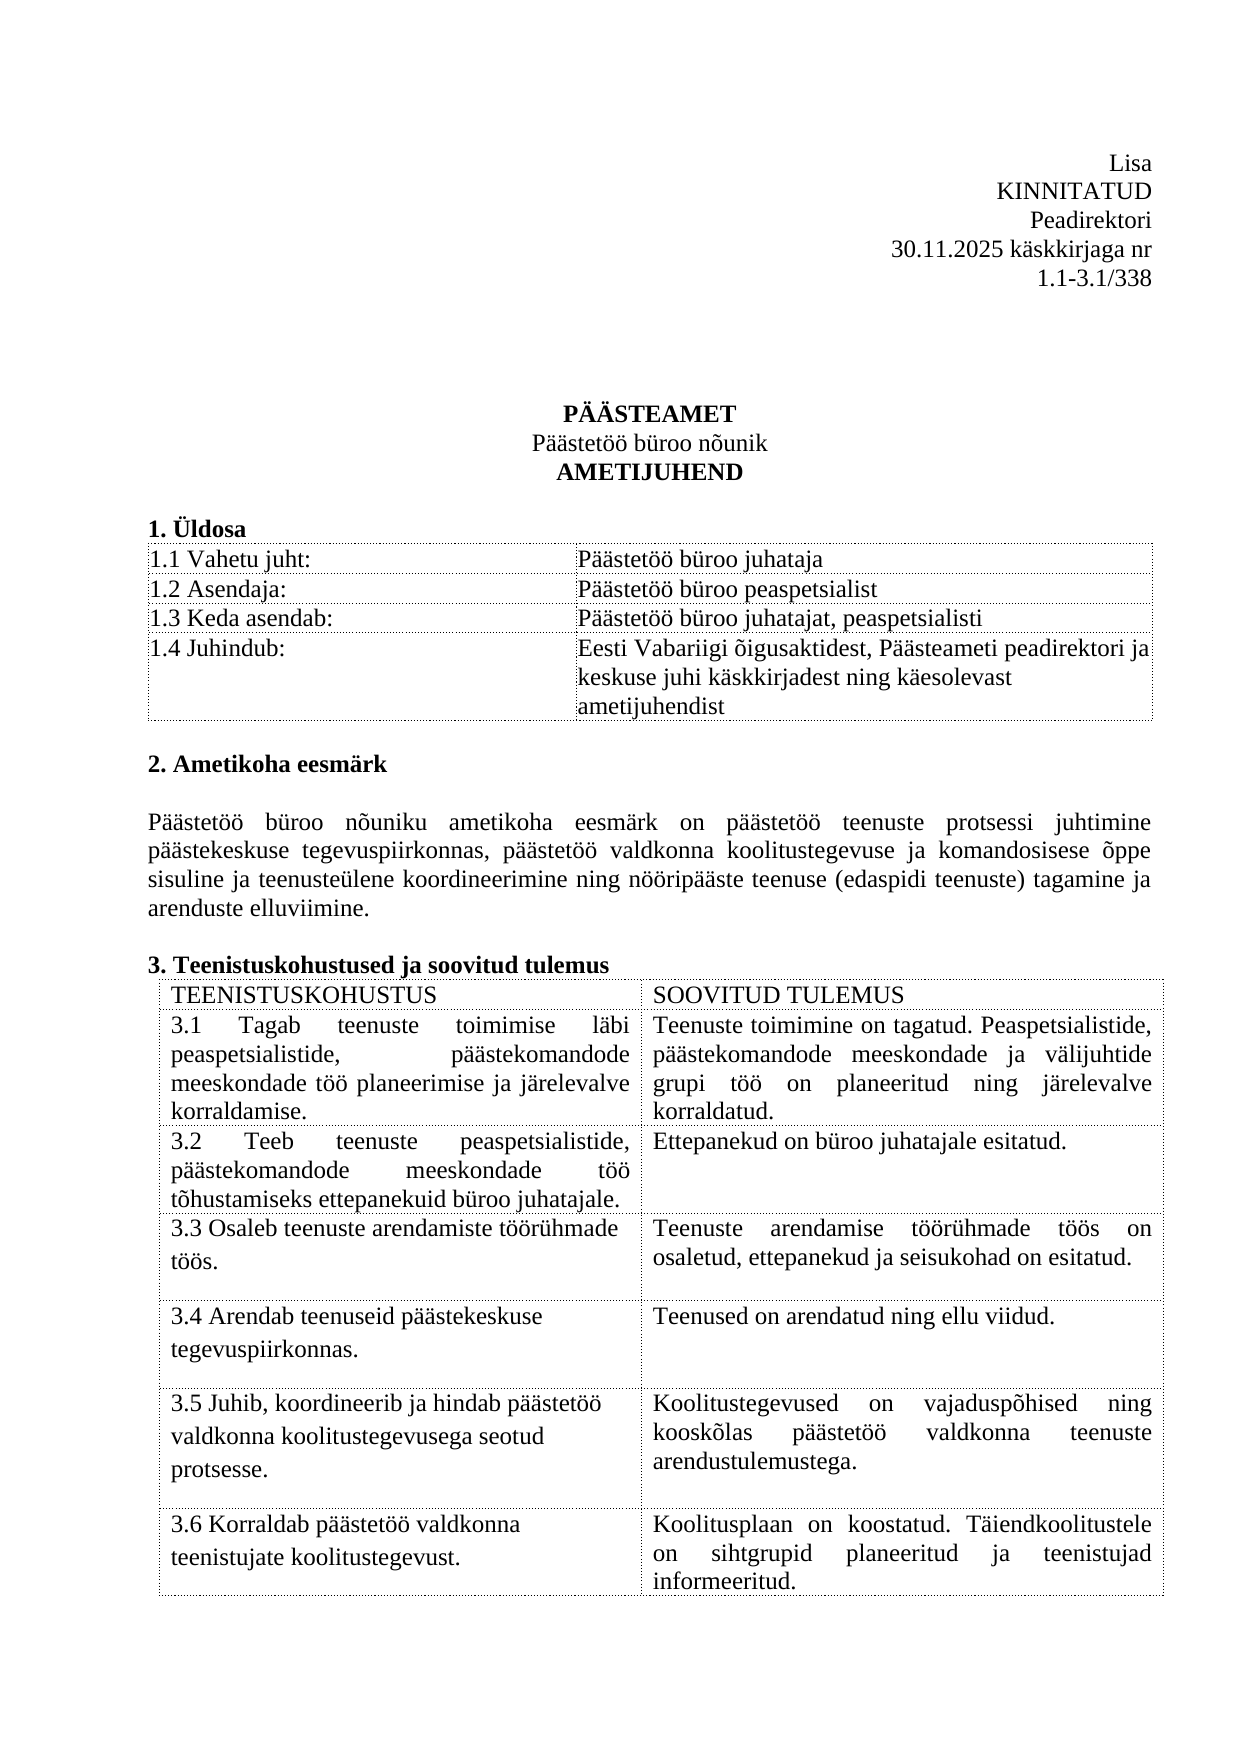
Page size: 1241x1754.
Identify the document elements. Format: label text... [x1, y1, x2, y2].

table_cell 3.3 Osaleb teenuste arendamiste töörühmade töös. [159, 1213, 641, 1300]
table_cell 1.3 Keda asendab: [149, 603, 577, 632]
table_cell 3.5 Juhib, koordineerib ja hindab päästetöö valdkonna koolitustegevusega seotud protsesse. [159, 1388, 641, 1508]
table_header Päästetöö büroo juhataja [577, 543, 1153, 573]
table_cell 3.6 Korraldab päästetöö valdkonna teenistujate koolitustegevust. [159, 1508, 641, 1595]
text Päästetöö büroo nõuniku ametikoha eesmärk on päästetöö teenuste protsessi juhtimine päästekeskuse tegevuspiirkonnas, päästetöö valdkonna koolitustegevuse ja komandosisese õppe sisuline ja teenusteülene koordineerimine ning nööripääste teenuse (edaspidi teenuste) tagamine ja arenduste elluviimine. [148, 807, 1152, 922]
table_cell 3.4 Arendab teenuseid päästekeskuse tegevuspiirkonnas. [159, 1300, 641, 1387]
table_cell Päästetöö büroo peaspetsialist [577, 573, 1153, 602]
text KINNITATUD [739, 176, 1152, 205]
table_header SOOVITUD TULEMUS [641, 979, 1163, 1009]
table_cell Koolitustegevused on vajaduspõhised ning kooskõlas päästetöö valdkonna teenuste arendustulemustega. [641, 1388, 1163, 1508]
text PÄÄSTEAMET [148, 399, 1152, 428]
text 3. Teenistuskohustused ja soovitud tulemus [148, 951, 1152, 979]
table_header 1.1 Vahetu juht: [149, 543, 577, 573]
table_cell 1.4 Juhindub: [149, 632, 577, 719]
table_cell 3.2 Teeb teenuste peaspetsialistide, päästekomandode meeskondade töö tõhustamiseks ettepanekuid büroo juhatajale. [159, 1125, 641, 1212]
text 2. Ametikoha eesmärk [148, 749, 1152, 778]
table_cell 3.1 Tagab teenuste toimimise läbi peaspetsialistide, päästekomandode meeskondade töö planeerimise ja järelevalve korraldamise. [159, 1009, 641, 1125]
table_cell Teenused on arendatud ning ellu viidud. [641, 1300, 1163, 1387]
table_cell Teenuste arendamise töörühmade töös on osaletud, ettepanekud ja seisukohad on esitatud. [641, 1213, 1163, 1300]
table_cell Ettepanekud on büroo juhatajale esitatud. [641, 1125, 1163, 1212]
table_cell Koolitusplaan on koostatud. Täiendkoolitustele on sihtgrupid planeeritud ja teenistujad informeeritud. [641, 1508, 1163, 1595]
table_header TEENISTUSKOHUSTUS [159, 979, 641, 1009]
text 30.11.2025 käskkirjaga nr 1.1-3.1/338 [812, 234, 1152, 291]
table_cell 1.2 Asendaja: [149, 573, 577, 602]
text 1. Üldosa [148, 514, 1152, 543]
table_cell Päästetöö büroo juhatajat, peaspetsialisti [577, 603, 1153, 632]
text AMETIJUHEND [148, 457, 1152, 485]
table_cell Eesti Vabariigi õigusaktidest, Päästeameti peadirektori ja keskuse juhi käskkirjadest ning käesolevast ametijuhendist [577, 632, 1153, 719]
text Peadirektori [812, 205, 1152, 234]
table_cell Teenuste toimimine on tagatud. Peaspetsialistide, päästekomandode meeskondade ja välijuhtide grupi töö on planeeritud ning järelevalve korraldatud. [641, 1009, 1163, 1125]
text Päästetöö büroo nõunik [148, 428, 1152, 457]
text Lisa [739, 148, 1152, 176]
